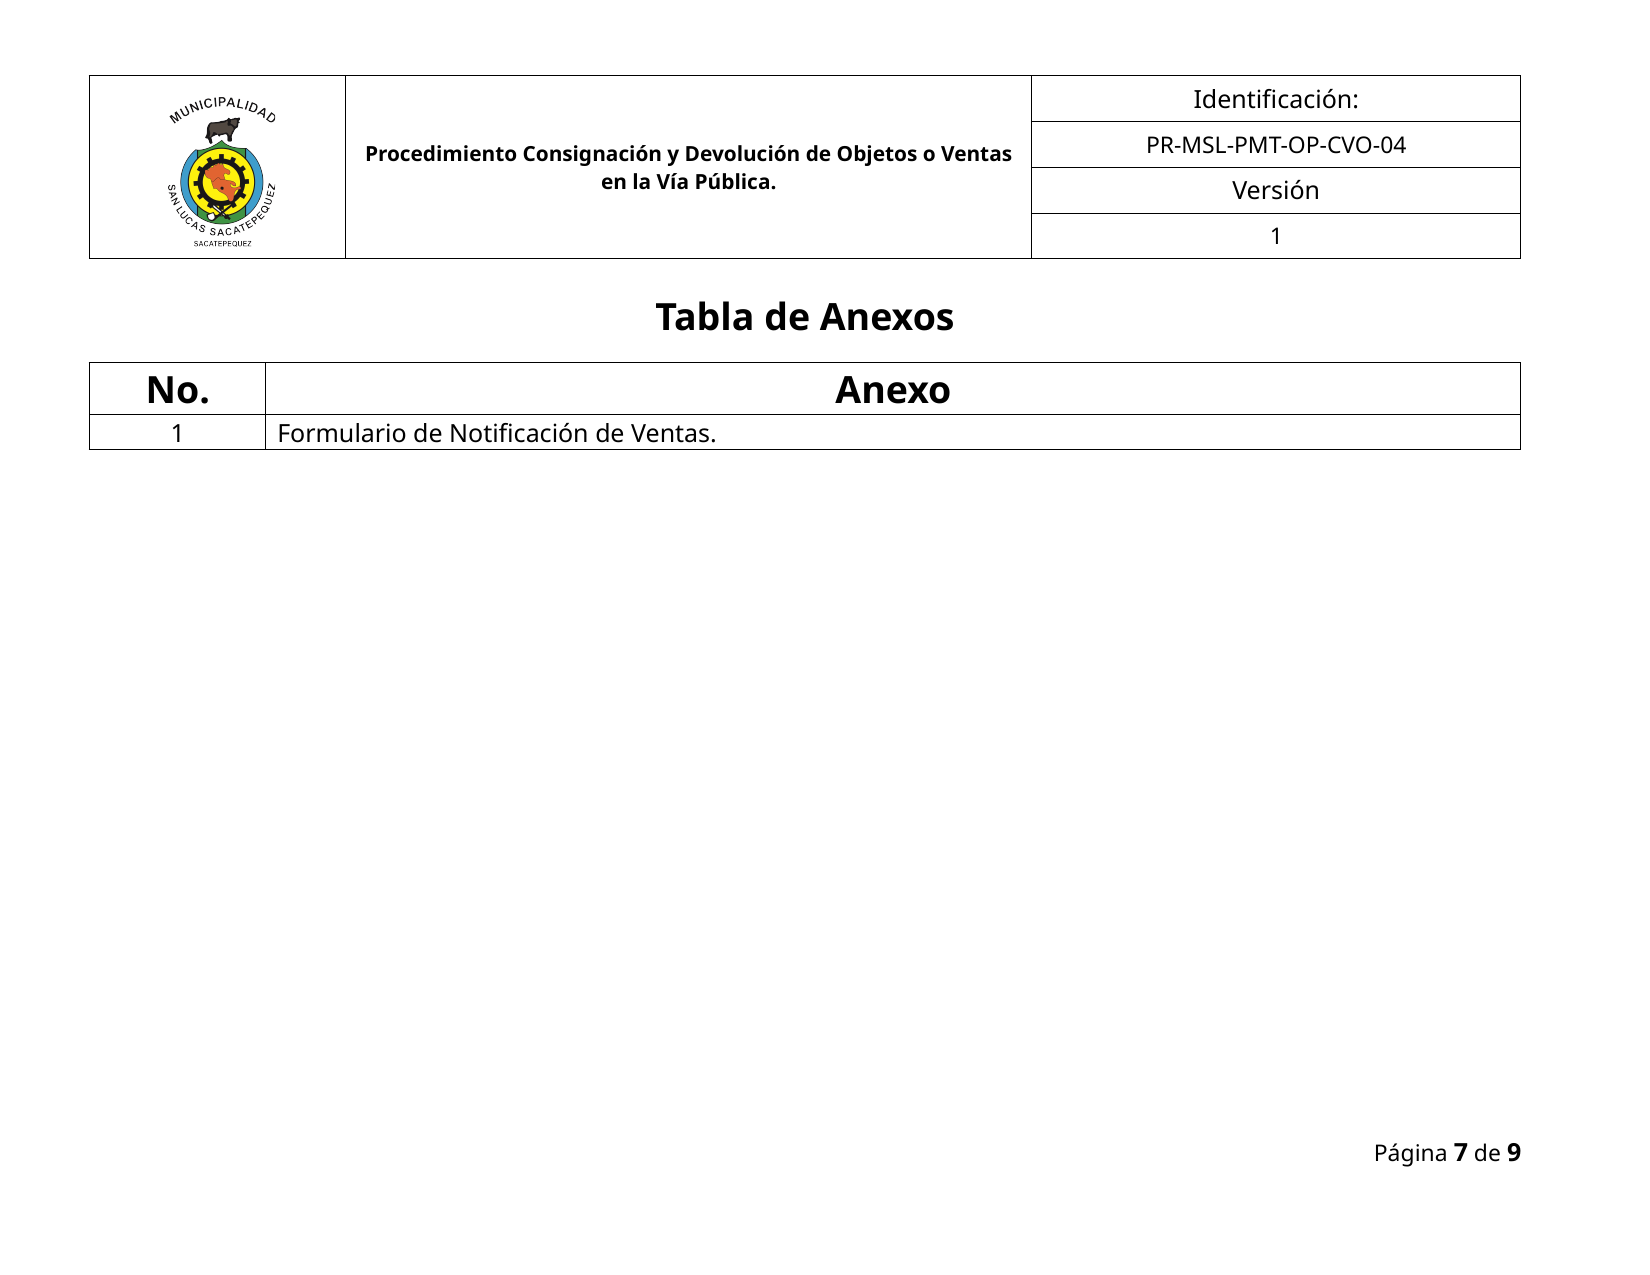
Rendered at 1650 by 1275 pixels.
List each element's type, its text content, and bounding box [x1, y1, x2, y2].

table_cell 1 [90, 415, 265, 449]
table_header Anexo [266, 363, 1520, 414]
table_header No. [90, 363, 265, 414]
picture [168, 97, 275, 247]
table_cell Formulario de Notificación de Ventas. [266, 415, 1520, 449]
text Tabla de Anexos [89, 290, 1521, 341]
